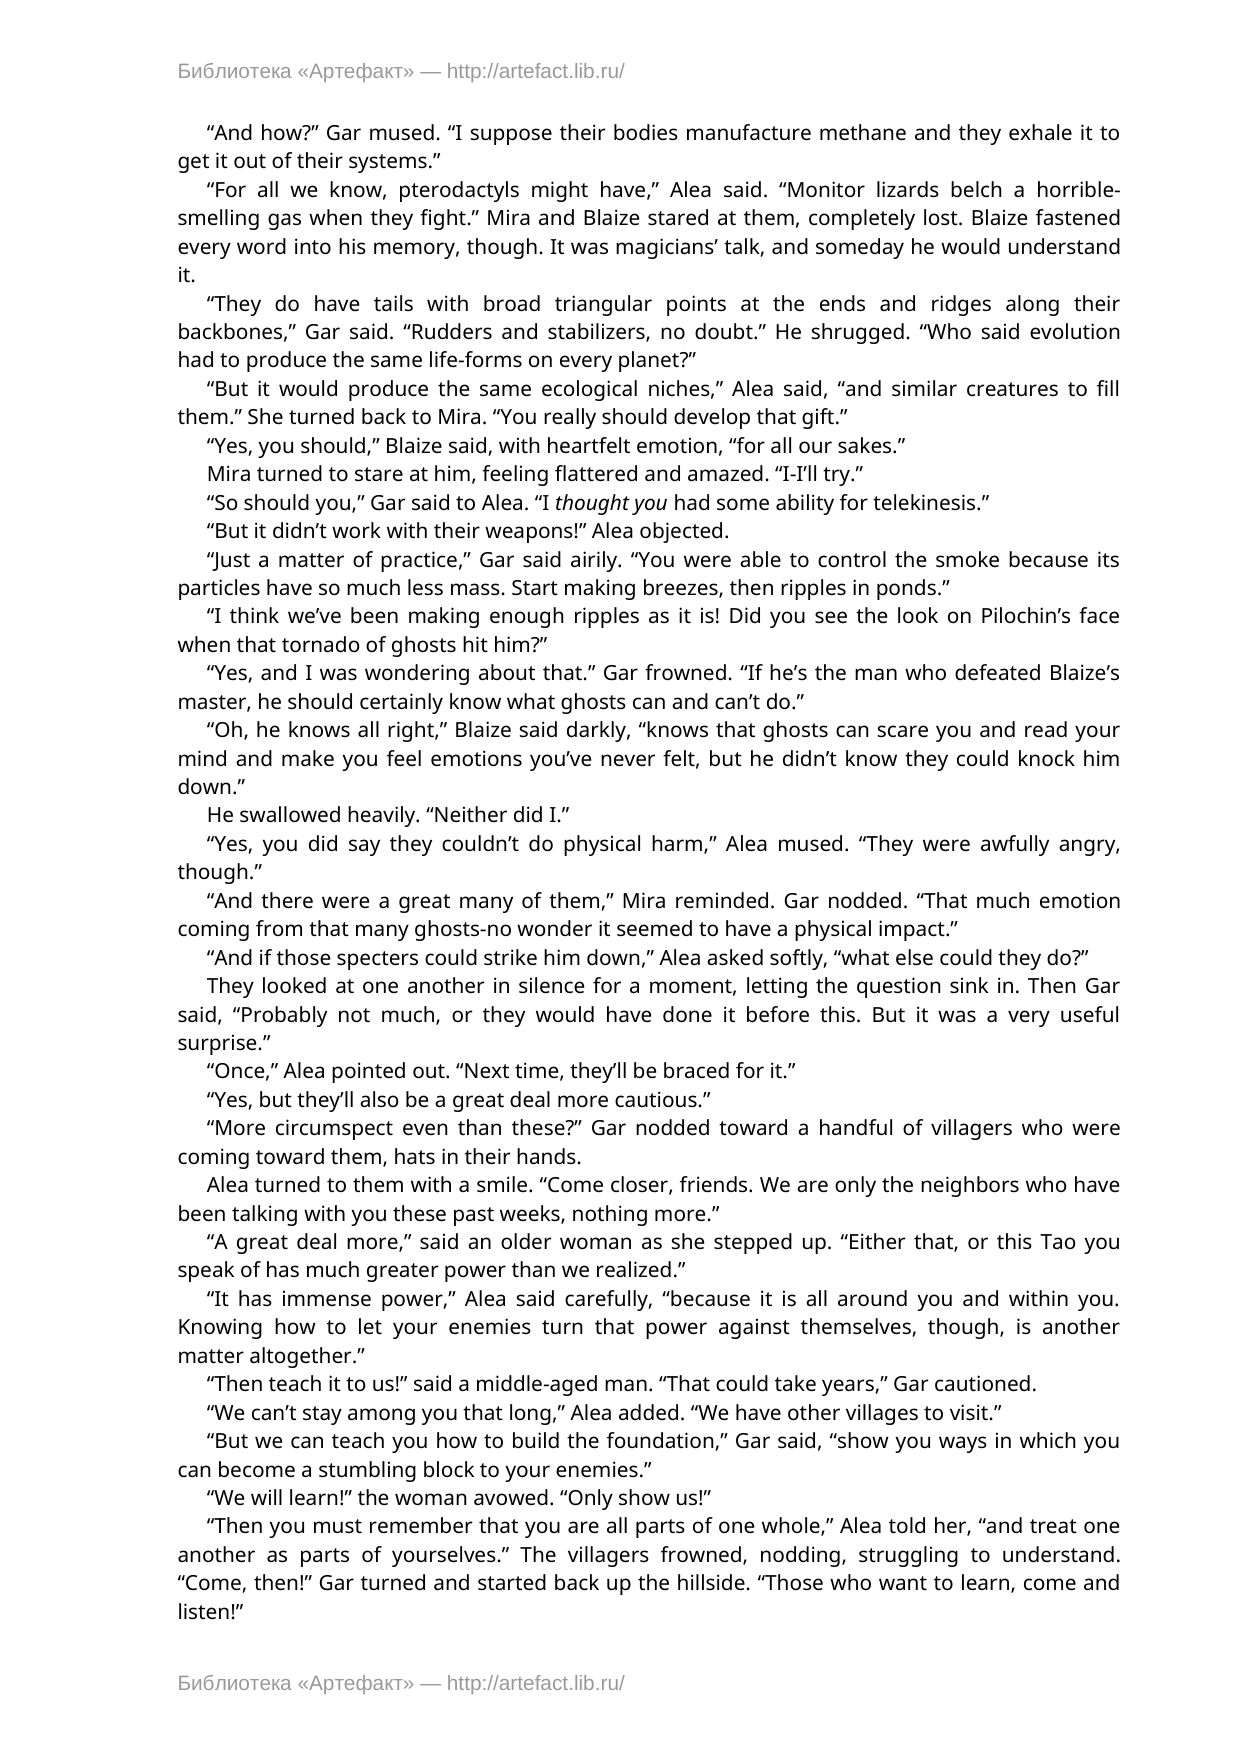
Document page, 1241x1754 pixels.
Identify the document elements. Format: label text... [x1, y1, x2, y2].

text “It has immense power,” Alea said carefully, “because it is all around you and within you. Knowing how to let your enemies turn that power against themselves, though, is another matter altogether.” [177, 1284, 1122, 1369]
text “We will learn!” the woman avowed. “Only show us!” [177, 1483, 1122, 1512]
text “They do have tails with broad triangular points at the ends and ridges along their backbones,” Gar said. “Rudders and stabilizers, no doubt.” He shrugged. “Who said evolution had to produce the same life-forms on every planet?” [177, 289, 1122, 374]
text “But it would produce the same ecological niches,” Alea said, “and similar creatures to fill them.” She turned back to Mira. “You really should develop that gift.” [177, 374, 1122, 431]
text “But it didn’t work with their weapons!” Alea objected. [177, 516, 1122, 545]
text “More circumspect even than these?” Gar nodded toward a handful of villagers who were coming toward them, hats in their hands. [177, 1113, 1122, 1170]
text “Then you must remember that you are all parts of one whole,” Alea told her, “and treat one another as parts of yourselves.” The villagers frowned, nodding, struggling to understand. “Come, then!” Gar turned and started back up the hillside. “Those who want to learn, come and listen!” [177, 1512, 1122, 1625]
text “I think we’ve been making enough ripples as it is! Did you see the look on Pilochin’s face when that tornado of ghosts hit him?” [177, 602, 1122, 658]
text “Just a matter of practice,” Gar said airily. “You were able to control the smoke because its particles have so much less mass. Start making breezes, then ripples in ponds.” [177, 545, 1122, 602]
text “We can’t stay among you that long,” Alea added. “We have other villages to visit.” [177, 1398, 1122, 1426]
text “So should you,” Gar said to Alea. “I thought you had some ability for telekinesis.” [177, 488, 1122, 516]
text “Once,” Alea pointed out. “Next time, they’ll be braced for it.” [177, 1057, 1122, 1085]
text “Yes, you should,” Blaize said, with heartfelt emotion, “for all our sakes.” [177, 431, 1122, 459]
text Mira turned to stare at him, feeling flattered and amazed. “I-I’ll try.” [177, 459, 1122, 488]
text “And there were a great many of them,” Mira reminded. Gar nodded. “That much emotion coming from that many ghosts-no wonder it seemed to have a physical impact.” [177, 886, 1122, 943]
text Alea turned to them with a smile. “Come closer, friends. We are only the neighbors who have been talking with you these past weeks, nothing more.” [177, 1170, 1122, 1227]
text “But we can teach you how to build the foundation,” Gar said, “show you ways in which you can become a stumbling block to your enemies.” [177, 1426, 1122, 1483]
text “A great deal more,” said an older woman as she stepped up. “Either that, or this Tao you speak of has much greater power than we realized.” [177, 1227, 1122, 1284]
text “For all we know, pterodactyls might have,” Alea said. “Monitor lizards belch a horrible-smelling gas when they fight.” Mira and Blaize stared at them, completely lost. Blaize fastened every word into his memory, though. It was magicians’ talk, and someday he would understand it. [177, 175, 1122, 289]
text They looked at one another in silence for a moment, letting the question sink in. Then Gar said, “Probably not much, or they would have done it before this. But it was a very useful surprise.” [177, 971, 1122, 1057]
text “Yes, and I was wondering about that.” Gar frowned. “If he’s the man who defeated Blaize’s master, he should certainly know what ghosts can and can’t do.” [177, 658, 1122, 715]
text “And how?” Gar mused. “I suppose their bodies manufacture methane and they exhale it to get it out of their systems.” [177, 118, 1122, 175]
text “And if those specters could strike him down,” Alea asked softly, “what else could they do?” [177, 943, 1122, 971]
text “Then teach it to us!” said a middle-aged man. “That could take years,” Gar cautioned. [177, 1369, 1122, 1398]
text “Yes, but they’ll also be a great deal more cautious.” [177, 1085, 1122, 1113]
text “Oh, he knows all right,” Blaize said darkly, “knows that ghosts can scare you and read your mind and make you feel emotions you’ve never felt, but he didn’t know they could knock him down.” [177, 715, 1122, 801]
text He swallowed heavily. “Neither did I.” [177, 801, 1122, 829]
text “Yes, you did say they couldn’t do physical harm,” Alea mused. “They were awfully angry, though.” [177, 829, 1122, 886]
